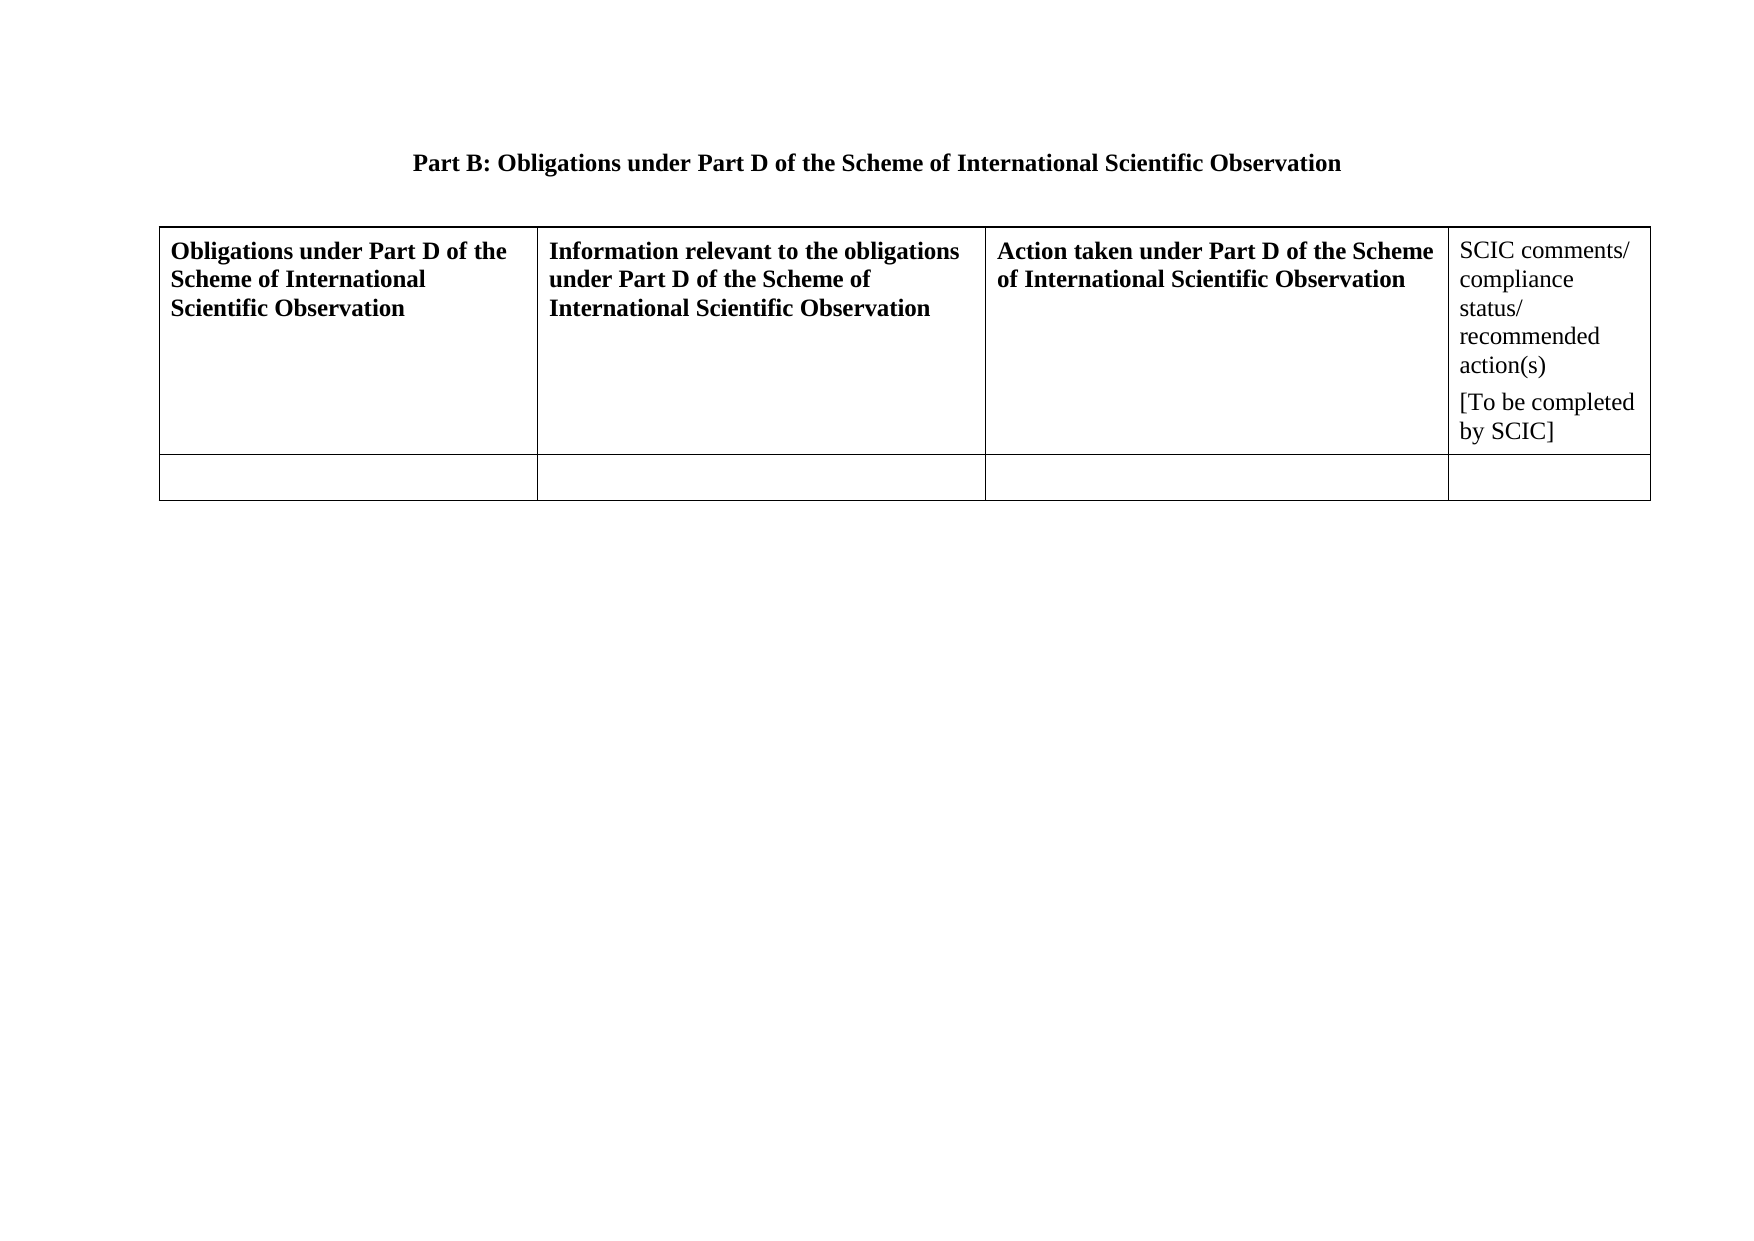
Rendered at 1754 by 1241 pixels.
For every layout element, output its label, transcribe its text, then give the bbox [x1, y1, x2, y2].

table_cell [160, 455, 537, 500]
table_cell [538, 455, 985, 500]
table_header Obligations under Part D of the Scheme of International Scientific Observation [160, 228, 537, 454]
table_header Action taken under Part D of the Scheme of International Scientific Observation [986, 228, 1448, 454]
table_cell [986, 455, 1448, 500]
table_header SCIC comments/ compliance status/ recommended action(s) [To be completed by SCIC] [1449, 228, 1650, 454]
table_header Information relevant to the obligations under Part D of the Scheme of International Scientific Observation [538, 228, 985, 454]
table_cell [1449, 455, 1650, 500]
title Part B: Obligations under Part D of the Scheme of International Scientific Observation [148, 148, 1606, 176]
